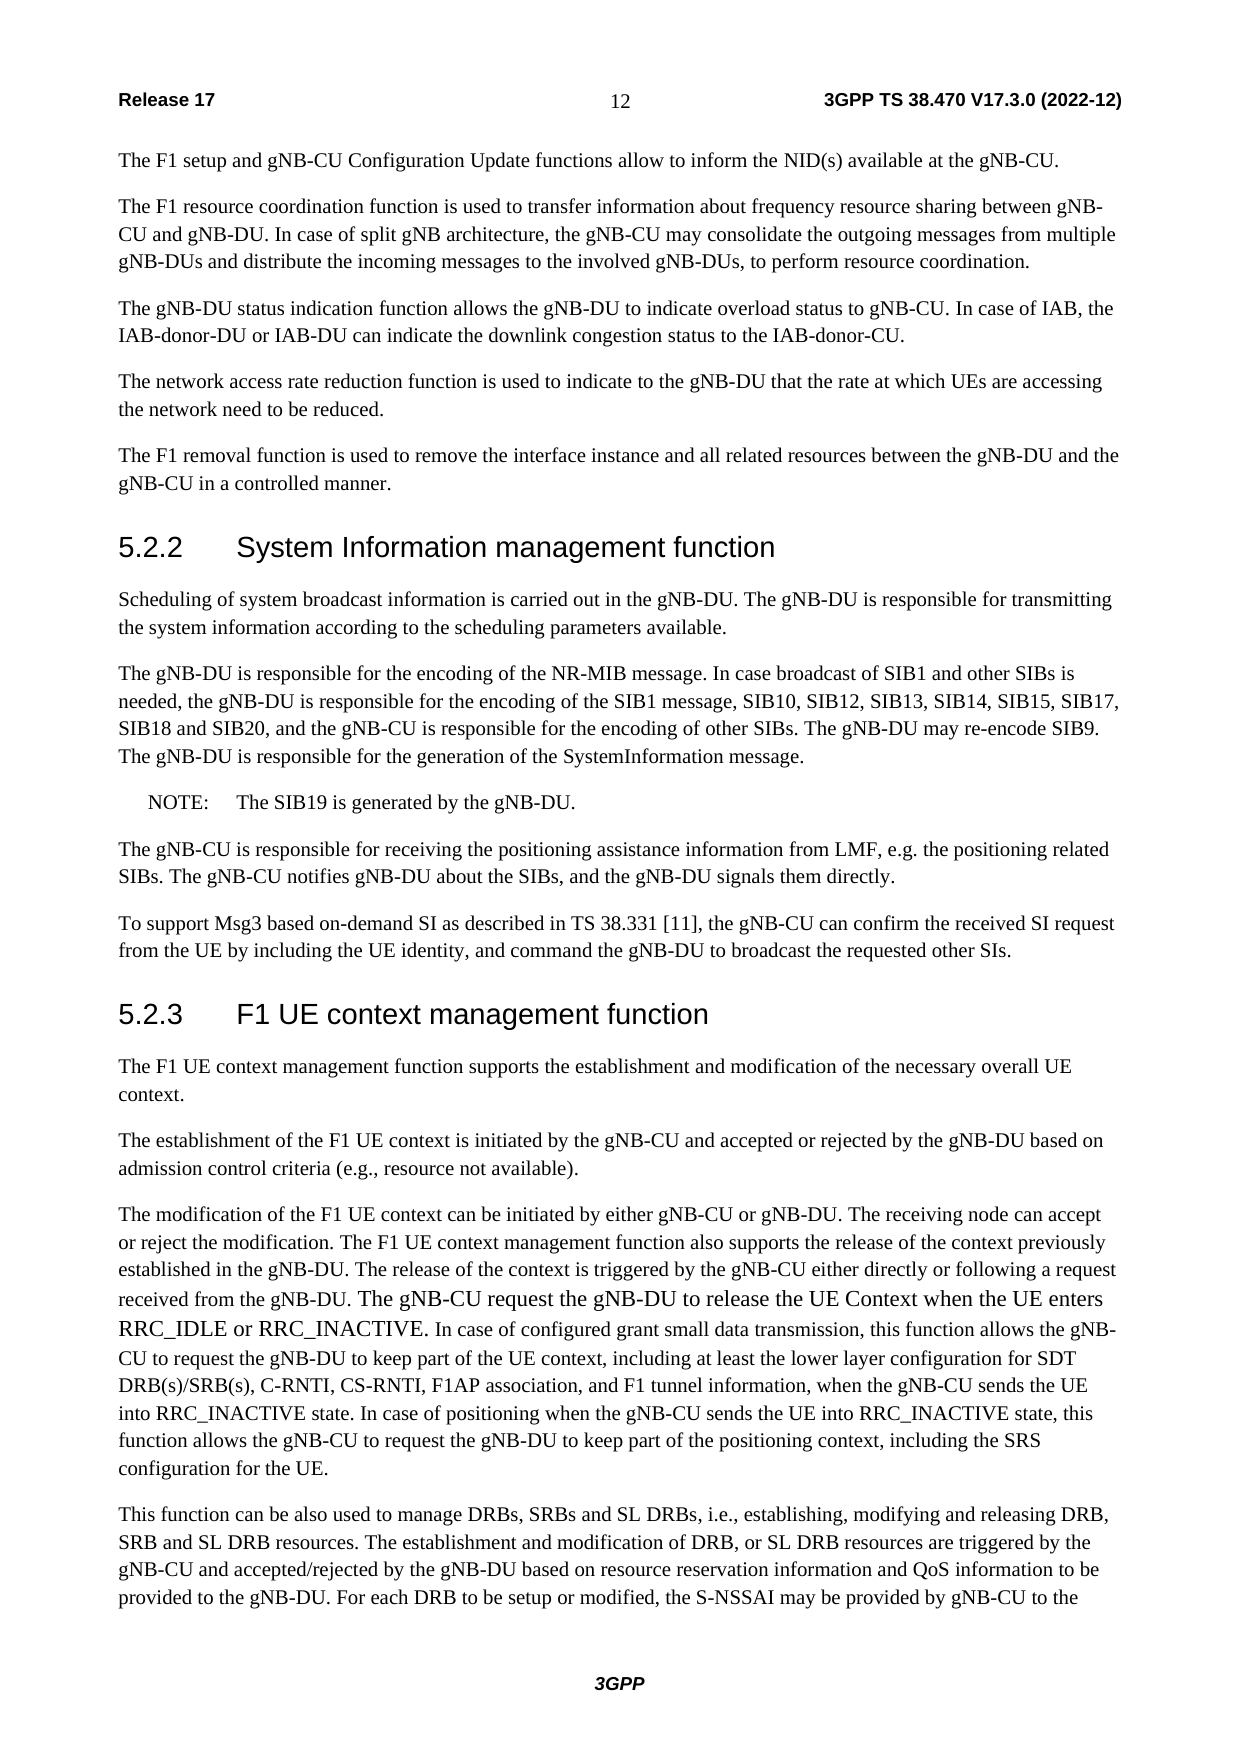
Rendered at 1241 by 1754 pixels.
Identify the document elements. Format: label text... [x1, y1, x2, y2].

text The gNB-CU is responsible for receiving the positioning assistance information from LMF, e.g. the positioning related SIBs. The gNB-CU notifies gNB-DU about the SIBs, and the gNB-DU signals them directly. [118, 837, 1122, 888]
subtitle 5.2.3 F1 UE context management function [118, 997, 1122, 1031]
text The modification of the F1 UE context can be initiated by either gNB-CU or gNB-DU. The receiving node can accept or reject the modification. The F1 UE context management function also supports the release of the context previously established in the gNB-DU. The release of the context is triggered by the gNB-CU either directly or following a request received from the gNB-DU. The gNB-CU request the gNB-DU to release the UE Context when the UE enters RRC_IDLE or RRC_INACTIVE. In case of configured grant small data transmission, this function allows the gNB-CU to request the gNB-DU to keep part of the UE context, including at least the lower layer configuration for SDT DRB(s)/SRB(s), C-RNTI, CS-RNTI, F1AP association, and F1 tunnel information, when the gNB-CU sends the UE into RRC_INACTIVE state. In case of positioning when the gNB-CU sends the UE into RRC_INACTIVE state, this function allows the gNB-CU to request the gNB-DU to keep part of the positioning context, including the SRS configuration for the UE. [118, 1202, 1122, 1480]
text Scheduling of system broadcast information is carried out in the gNB-DU. The gNB-DU is responsible for transmitting the system information according to the scheduling parameters available. [118, 587, 1122, 639]
text The F1 UE context management function supports the establishment and modification of the necessary overall UE context. [118, 1054, 1122, 1106]
text The gNB-DU is responsible for the encoding of the NR-MIB message. In case broadcast of SIB1 and other SIBs is needed, the gNB-DU is responsible for the encoding of the SIB1 message, SIB10, SIB12, SIB13, SIB14, SIB15, SIB17, SIB18 and SIB20, and the gNB-CU is responsible for the encoding of other SIBs. The gNB-DU may re-encode SIB9. The gNB-DU is responsible for the generation of the SystemInformation message. [118, 661, 1122, 768]
text NOTE: The SIB19 is generated by the gNB-DU. [148, 790, 1122, 814]
text To support Msg3 based on-demand SI as described in TS 38.331 [11], the gNB-CU can confirm the received SI request from the UE by including the UE identity, and command the gNB-DU to broadcast the requested other SIs. [118, 911, 1122, 962]
subtitle 5.2.2 System Information management function [118, 530, 1122, 563]
text The F1 resource coordination function is used to transfer information about frequency resource sharing between gNB-CU and gNB-DU. In case of split gNB architecture, the gNB-CU may consolidate the outgoing messages from multiple gNB-DUs and distribute the incoming messages to the involved gNB-DUs, to perform resource coordination. [118, 194, 1122, 273]
text The F1 removal function is used to remove the interface instance and all related resources between the gNB-DU and the gNB-CU in a controlled manner. [118, 443, 1122, 495]
text The gNB-DU status indication function allows the gNB-DU to indicate overload status to gNB-CU. In case of IAB, the IAB-donor-DU or IAB-DU can indicate the downlink congestion status to the IAB-donor-CU. [118, 295, 1122, 347]
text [118, 1502, 1122, 1609]
text The establishment of the F1 UE context is initiated by the gNB-CU and accepted or rejected by the gNB-DU based on admission control criteria (e.g., resource not available). [118, 1128, 1122, 1180]
text The F1 setup and gNB-CU Configuration Update functions allow to inform the NID(s) available at the gNB-CU. [118, 147, 1122, 172]
text The network access rate reduction function is used to indicate to the gNB-DU that the rate at which UEs are accessing the network need to be reduced. [118, 369, 1122, 421]
